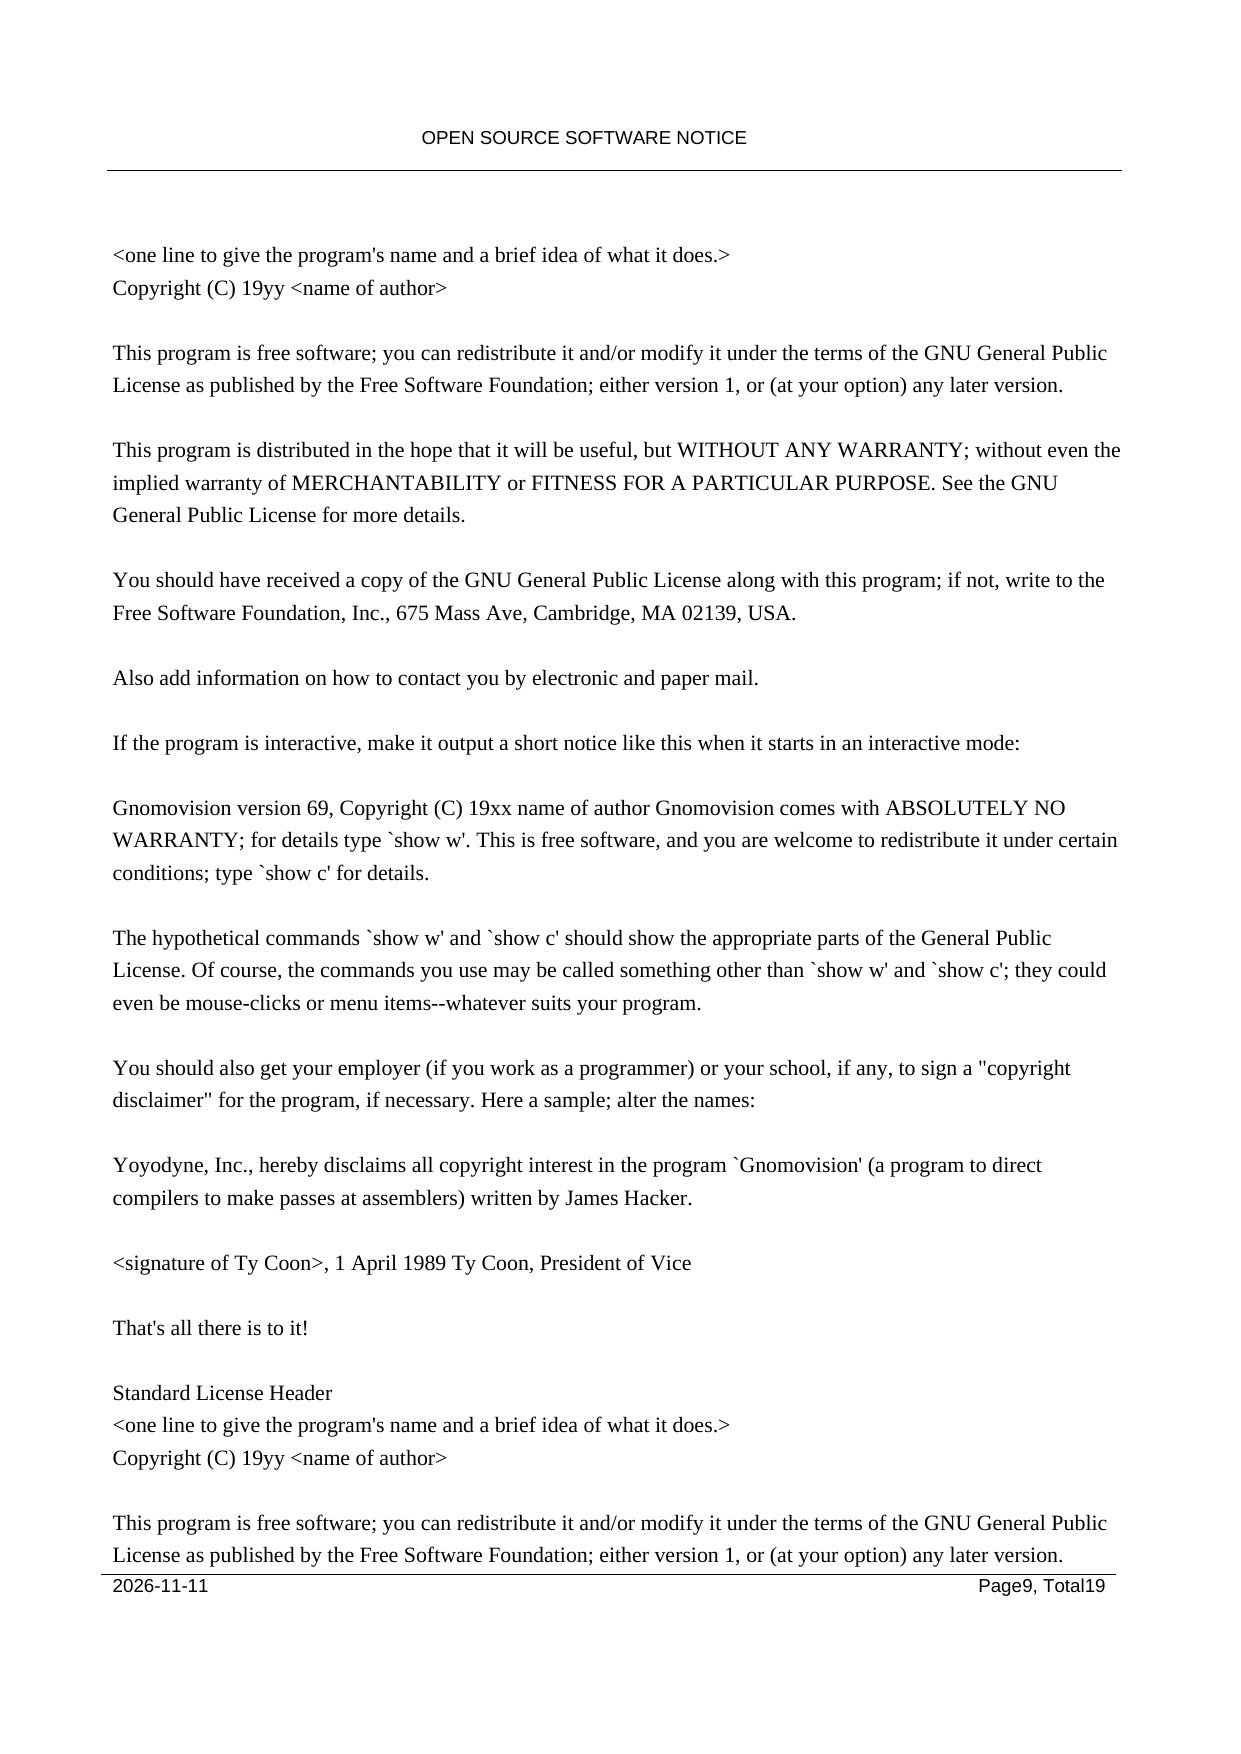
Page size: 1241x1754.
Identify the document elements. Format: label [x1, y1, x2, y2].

text [112, 206, 1128, 1571]
